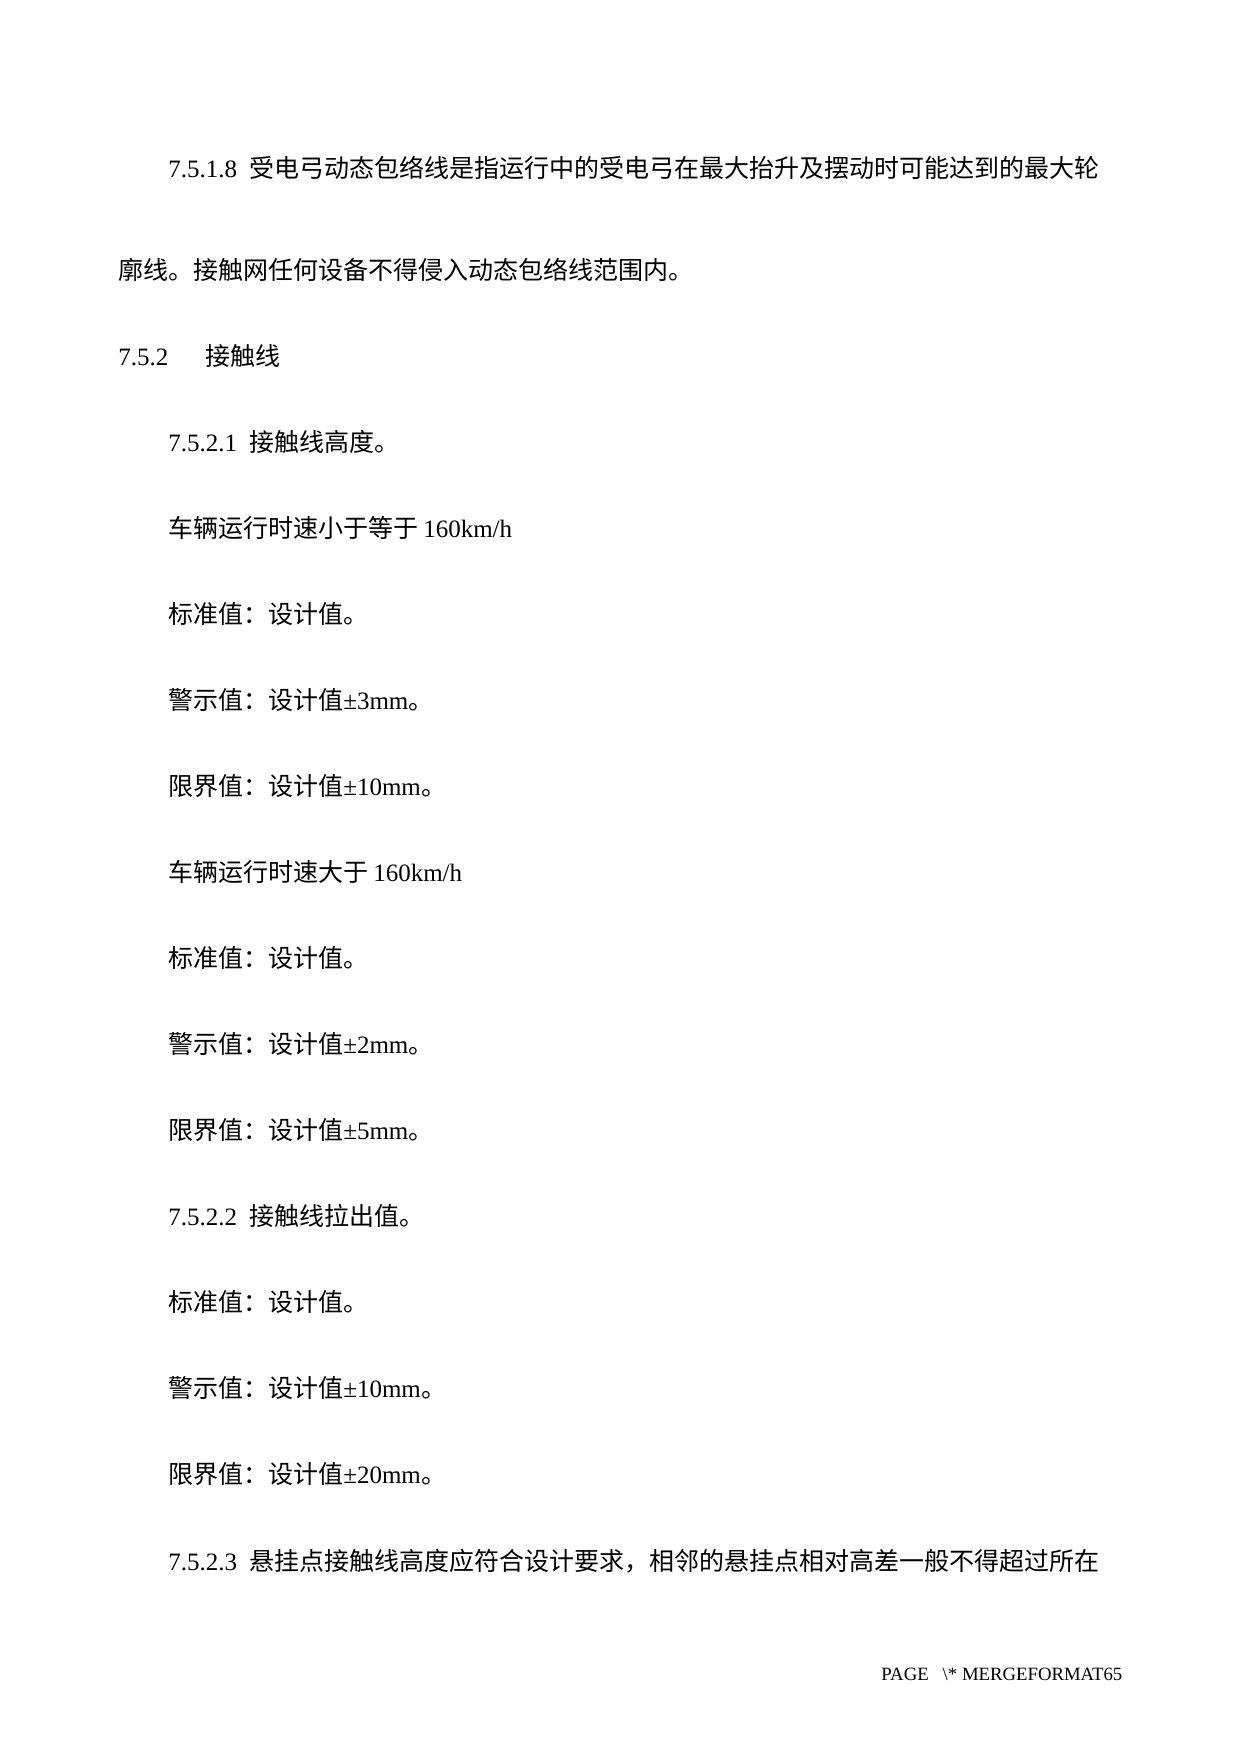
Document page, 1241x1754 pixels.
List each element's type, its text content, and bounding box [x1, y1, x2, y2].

text 限界值：设计值±5mm。 [118, 1095, 1122, 1163]
text 限界值：设计值±10mm。 [118, 751, 1122, 819]
text 车辆运行时速小于等于160km/h [118, 493, 1122, 561]
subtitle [118, 1525, 1122, 1593]
text 车辆运行时速大于160km/h [118, 837, 1122, 905]
subtitle 接触线拉出值。 [118, 1181, 1122, 1249]
subtitle 受电弓动态包络线是指运行中的受电弓在最大抬升及摆动时可能达到的最大轮廓线。接触网任何设备不得侵入动态包络线范围内。 [118, 133, 1122, 302]
text 标准值：设计值。 [118, 579, 1122, 647]
text 警示值：设计值±2mm。 [118, 1009, 1122, 1077]
text 限界值：设计值±20mm。 [118, 1439, 1122, 1507]
text 标准值：设计值。 [118, 923, 1122, 991]
subtitle 接触线高度。 [118, 407, 1122, 474]
text 警示值：设计值±3mm。 [118, 665, 1122, 733]
subtitle 接触线 [118, 321, 1122, 388]
text 警示值：设计值±10mm。 [118, 1353, 1122, 1421]
text 标准值：设计值。 [118, 1267, 1122, 1335]
